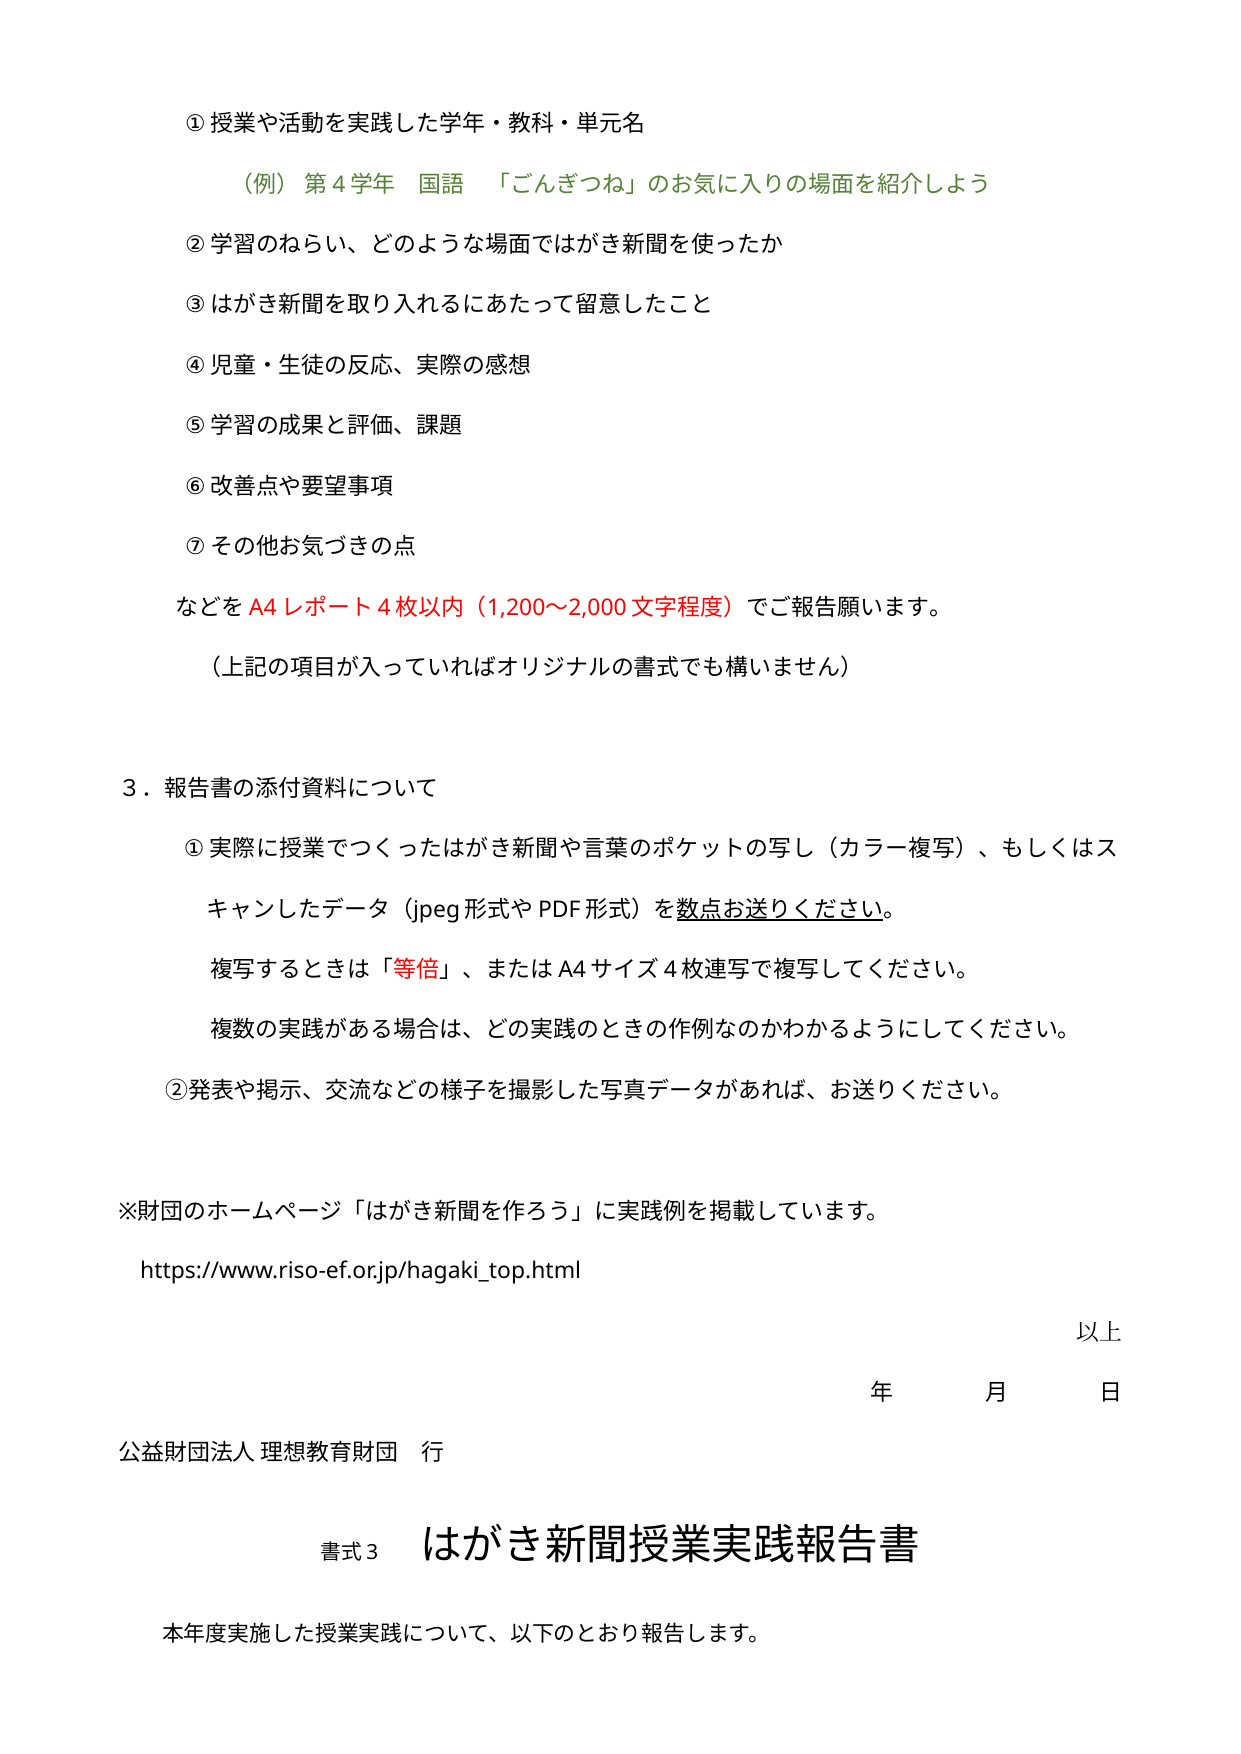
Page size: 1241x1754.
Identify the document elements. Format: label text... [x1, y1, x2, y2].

text （例） 第4学年 国語 「ごんぎつね」のお気に入りの場面を紹介しよう [162, 152, 1122, 212]
text ⑦その他お気づきの点 [162, 514, 1122, 575]
text ⑥改善点や要望事項 [162, 454, 1122, 514]
text ③はがき新聞を取り入れるにあたって留意したこと [162, 273, 1122, 333]
text 本年度実施した授業実践について、以下のとおり報告します。 [118, 1602, 1122, 1662]
text ３．報告書の添付資料について [118, 756, 1122, 817]
text ①実際に授業でつくったはがき新聞や言葉のポケットの写し（カラー複写）、もしくはスキャンしたデータ（jpeg形式やPDF形式）を数点お送りください。 [184, 817, 1122, 937]
text ②発表や掲示、交流などの様子を撮影した写真データがあれば、お送りください。 [118, 1058, 1122, 1119]
text ①授業や活動を実践した学年・教科・単元名 [162, 92, 1122, 152]
text ②学習のねらい、どのような場面ではがき新聞を使ったか [162, 212, 1122, 273]
text などをA4レポート4枚以内（1,200～2,000文字程度）でご報告願います。 [118, 575, 1122, 635]
text ⑤学習の成果と評価、課題 [162, 394, 1122, 454]
text ※財団のホームページ「はがき新聞を作ろう」に実践例を掲載しています。 [118, 1179, 1122, 1239]
text ④児童・生徒の反応、実際の感想 [162, 333, 1122, 394]
text 複写するときは「等倍」、またはA4サイズ4枚連写で複写してください。 [118, 937, 1122, 998]
text 複数の実践がある場合は、どの実践のときの作例なのかわかるようにしてください。 [118, 998, 1122, 1058]
text 書式3 はがき新聞授業実践報告書 [118, 1511, 1122, 1572]
text 以上 [118, 1300, 1122, 1360]
text https://www.riso-ef.or.jp/hagaki_top.html [140, 1239, 1122, 1300]
text （上記の項目が入っていればオリジナルの書式でも構いません） [118, 635, 1122, 696]
text 公益財団法人 理想教育財団 行 [118, 1421, 1122, 1481]
text 年 月 日 [118, 1360, 1122, 1421]
